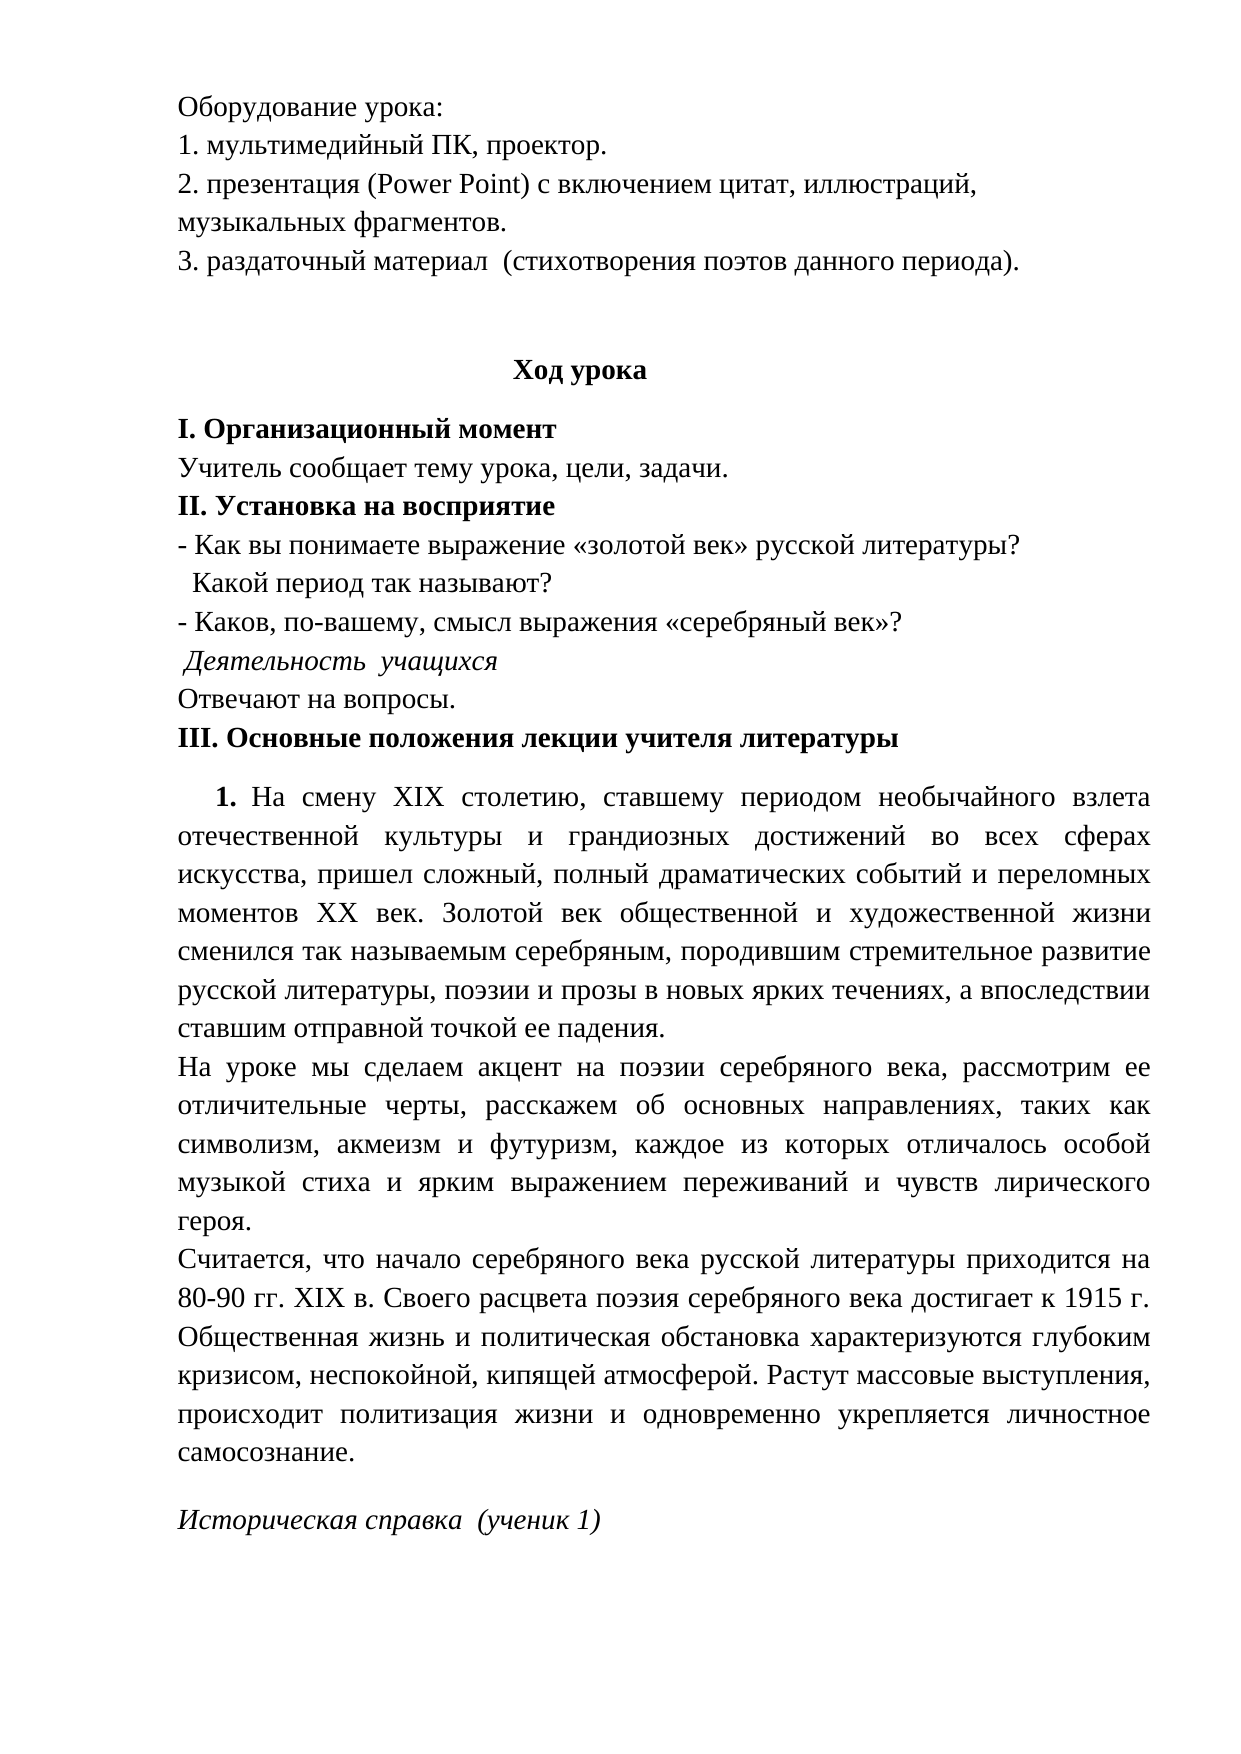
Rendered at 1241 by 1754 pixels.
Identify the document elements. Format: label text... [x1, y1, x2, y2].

text Оборудование урока: [177, 89, 1152, 122]
text - Как вы понимаете выражение «золотой век» русской литературы? [177, 527, 1152, 561]
text Считается, что начало серебряного века русской литературы приходится на 80-90 гг. XIX в. Своего расцвета поэзия серебряного века достигает к 1915 г. Общественная жизнь и политическая обстановка характеризуются глубоким кризисом, неспокойной, кипящей атмосферой. Растут массовые выступления, происходит политизация жизни и одновременно укрепляется личностное самосознание. [177, 1242, 1152, 1468]
text 1. мультимедийный ПК, проектор. [177, 127, 1152, 161]
text На уроке мы сделаем акцент на поэзии серебряного века, рассмотрим ее отличительные черты, расскажем об основных направлениях, таких как символизм, акмеизм и футуризм, каждое из которых отличалось особой музыкой стиха и ярким выражением переживаний и чувств лирического героя. [177, 1049, 1152, 1237]
text Ход урока [177, 352, 1152, 386]
text 2. презентация (Power Point) с включением цитат, иллюстраций, музыкальных фрагментов. [177, 166, 1152, 238]
text Какой период так называют? [177, 566, 1152, 599]
text - Каков, по-вашему, смысл выражения «серебряный век»? [177, 604, 1152, 638]
text Отвечают на вопросы. [177, 681, 1152, 715]
text Деятельность учащихся [177, 643, 1152, 676]
list На смену XIX столетию, ставшему периодом необычайного взлета отечественной культуры и грандиозных достижений во всех сферах искусства, пришел сложный, полный драматических событий и переломных моментов XX век. Золотой век общественной и художественной жизни сменился так называемым серебряным, породившим стремительное развитие русской литературы, поэзии и прозы в новых ярких течениях, а впоследствии ставшим отправной точкой ее падения. [177, 779, 1152, 1044]
text I. Организационный момент [177, 411, 1152, 445]
text Учитель сообщает тему урока, цели, задачи. [177, 450, 1152, 483]
text Историческая справка (ученик 1) [177, 1502, 1152, 1536]
text II. Установка на восприятие [177, 488, 1152, 522]
text III. Основные положения лекции учителя литературы [177, 720, 1152, 753]
text 3. раздаточный материал (стихотворения поэтов данного периода). [177, 243, 1152, 276]
